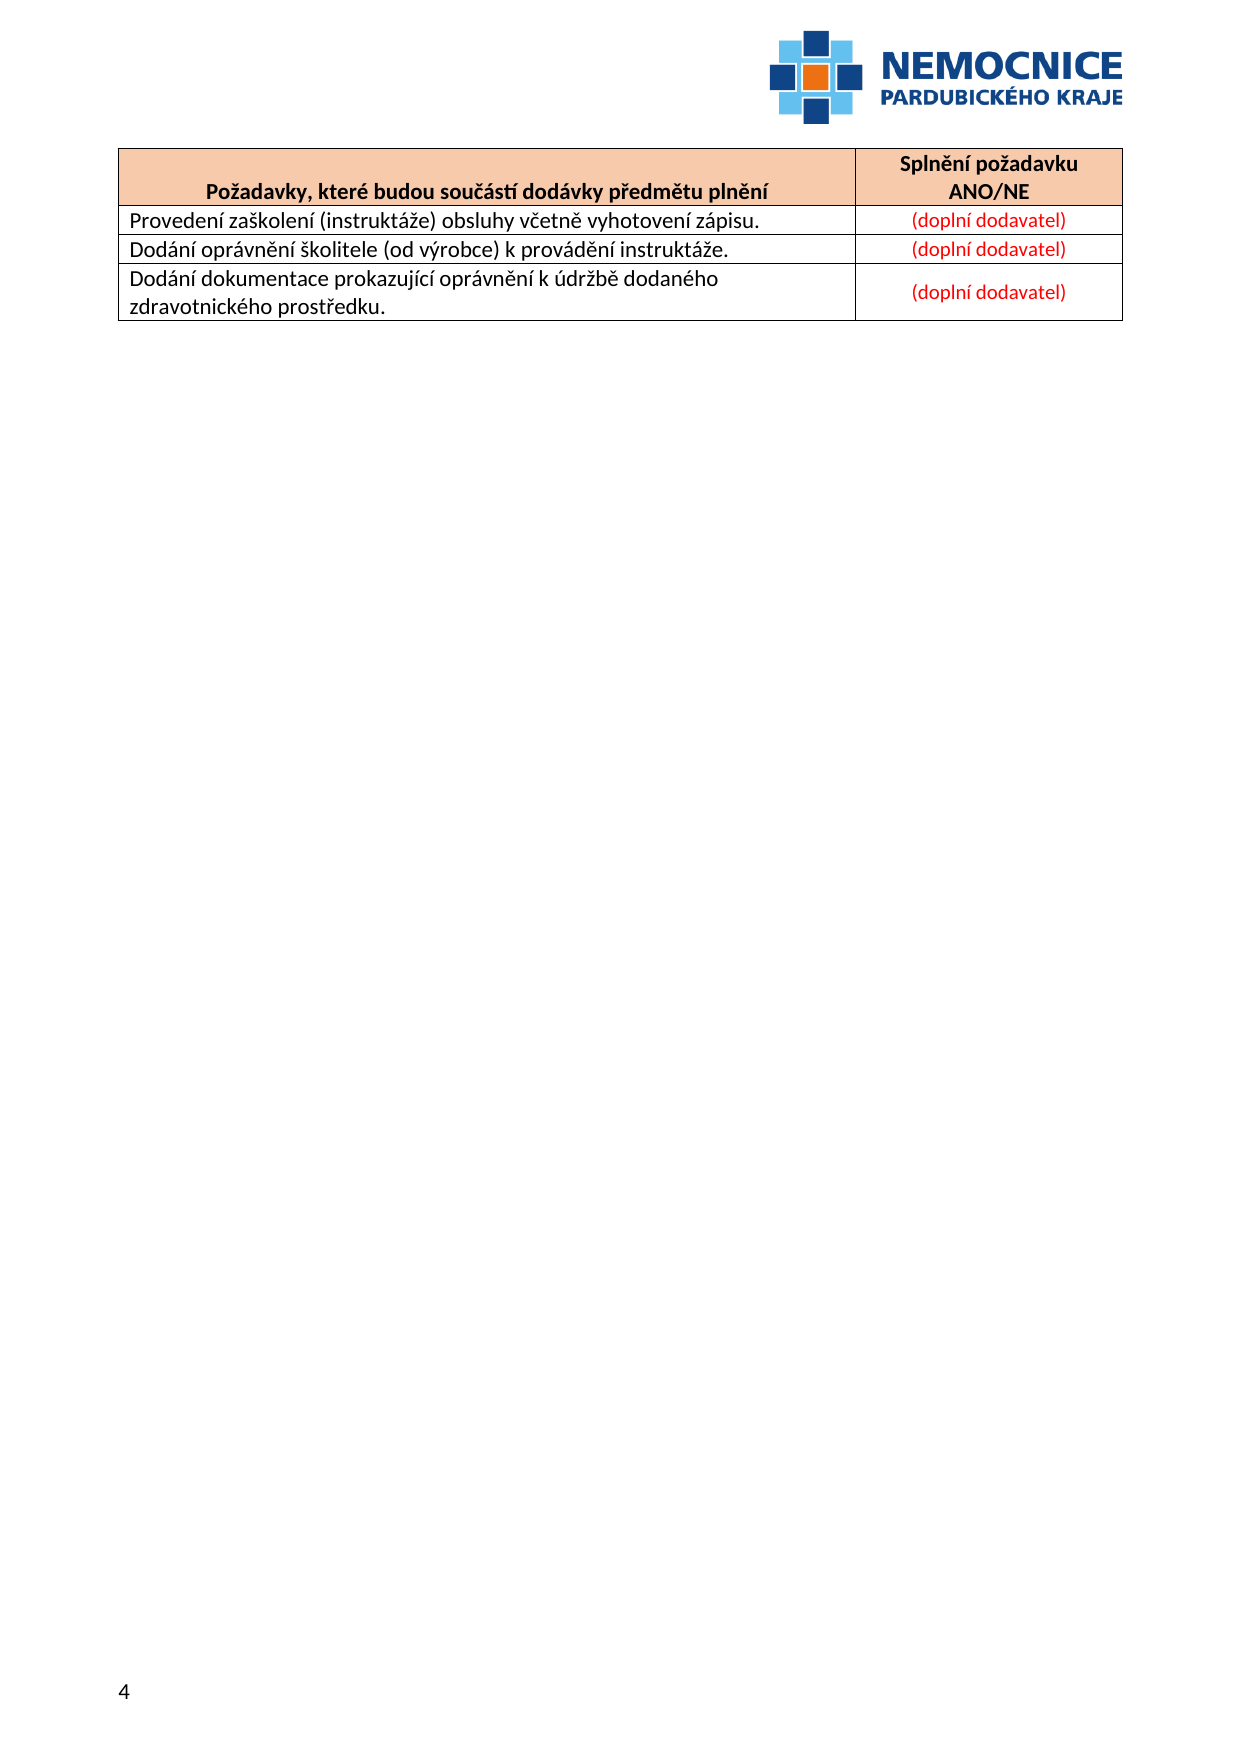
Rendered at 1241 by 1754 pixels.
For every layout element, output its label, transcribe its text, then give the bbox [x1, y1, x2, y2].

table_cell (doplní dodavatel) [856, 235, 1122, 263]
table_cell (doplní dodavatel) [856, 206, 1122, 234]
table_cell (doplní dodavatel) [856, 264, 1122, 320]
table_cell Dodání dokumentace prokazující oprávnění k údržbě dodaného zdravotnického prostředku. [119, 264, 855, 320]
table_cell Dodání oprávnění školitele (od výrobce) k provádění instruktáže. [119, 235, 855, 263]
table_header Splnění požadavku ANO/NE [856, 149, 1122, 205]
picture [768, 29, 1123, 125]
table_header Požadavky, které budou součástí dodávky předmětu plnění [119, 149, 855, 205]
table_cell Provedení zaškolení (instruktáže) obsluhy včetně vyhotovení zápisu. [119, 206, 855, 234]
